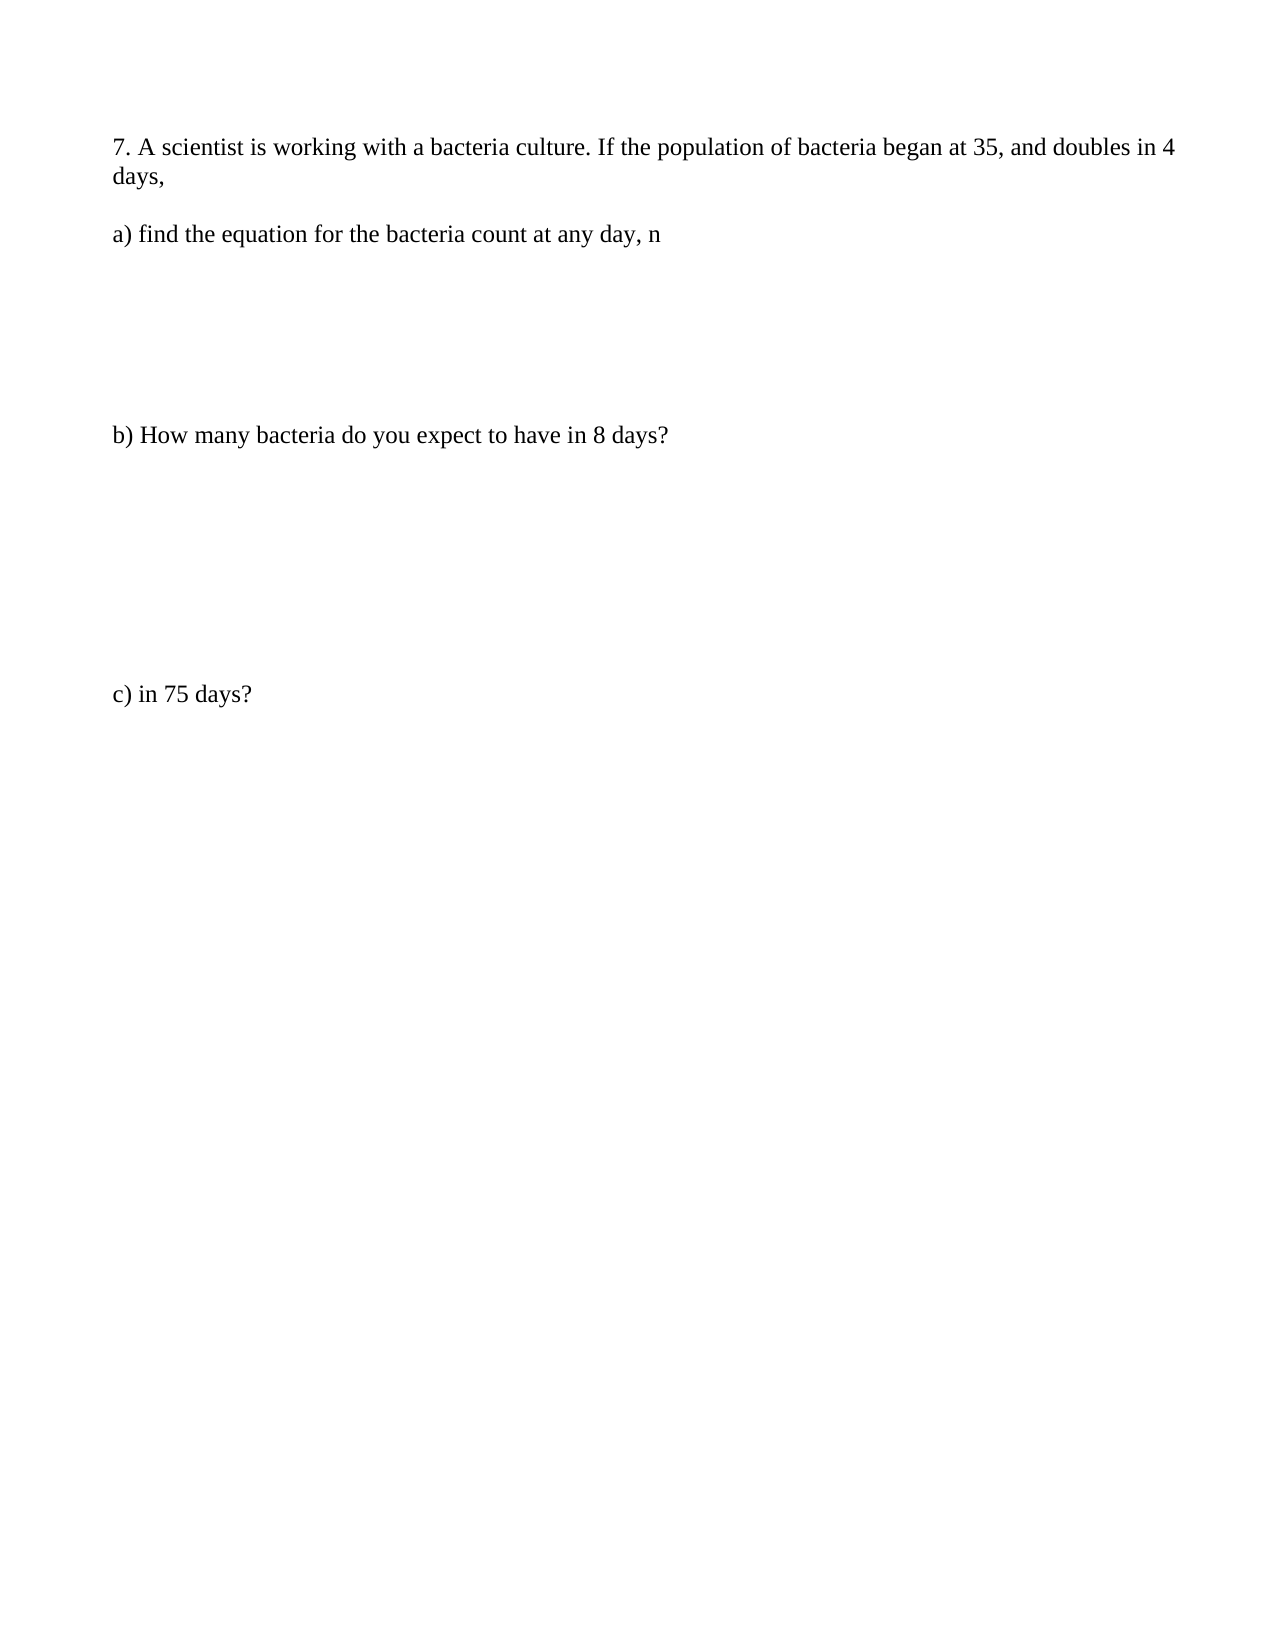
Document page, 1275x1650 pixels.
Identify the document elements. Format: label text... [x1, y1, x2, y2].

text b) How many bacteria do you expect to have in 8 days? [112, 420, 1200, 449]
text a) find the equation for the bacteria count at any day, n [112, 219, 1200, 247]
text c) in 75 days? [112, 679, 1200, 707]
text 7. A scientist is working with a bacteria culture. If the population of bacteria began at 35, and doubles in 4 days, [112, 132, 1200, 190]
